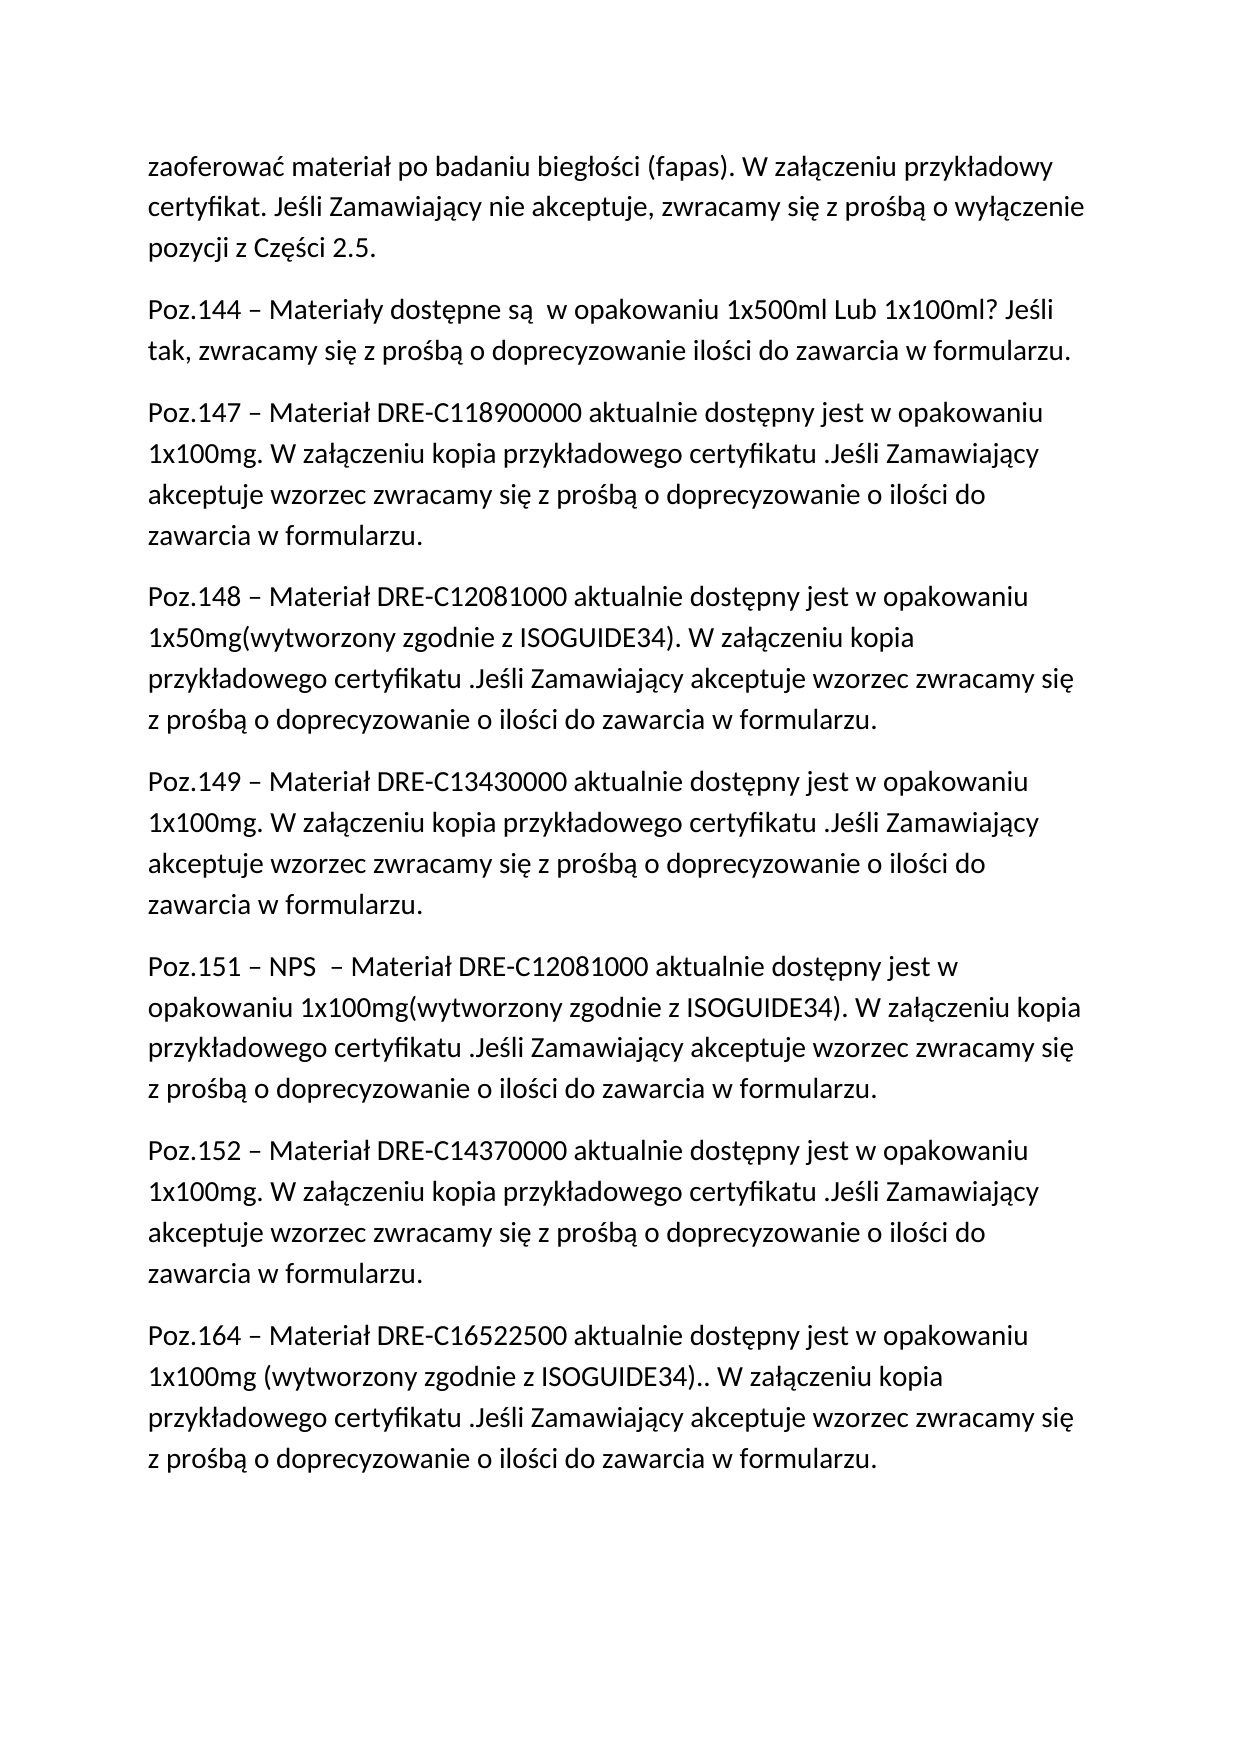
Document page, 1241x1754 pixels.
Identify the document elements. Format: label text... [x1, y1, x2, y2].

text Poz.147 – Materiał DRE-C118900000 aktualnie dostępny jest w opakowaniu 1x100mg. W załączeniu kopia przykładowego certyfikatu .Jeśli Zamawiający akceptuje wzorzec zwracamy się z prośbą o doprecyzowanie o ilości do zawarcia w formularzu. [148, 394, 1093, 552]
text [148, 148, 1093, 265]
text Poz.151 – NPS – Materiał DRE-C12081000 aktualnie dostępny jest w opakowaniu 1x100mg(wytworzony zgodnie z ISOGUIDE34). W załączeniu kopia przykładowego certyfikatu .Jeśli Zamawiający akceptuje wzorzec zwracamy się z prośbą o doprecyzowanie o ilości do zawarcia w formularzu. [148, 948, 1093, 1106]
text Poz.148 – Materiał DRE-C12081000 aktualnie dostępny jest w opakowaniu 1x50mg(wytworzony zgodnie z ISOGUIDE34). W załączeniu kopia przykładowego certyfikatu .Jeśli Zamawiający akceptuje wzorzec zwracamy się z prośbą o doprecyzowanie o ilości do zawarcia w formularzu. [148, 578, 1093, 737]
text Poz.144 – Materiały dostępne są w opakowaniu 1x500ml Lub 1x100ml? Jeśli tak, zwracamy się z prośbą o doprecyzowanie ilości do zawarcia w formularzu. [148, 291, 1093, 368]
text Poz.152 – Materiał DRE-C14370000 aktualnie dostępny jest w opakowaniu 1x100mg. W załączeniu kopia przykładowego certyfikatu .Jeśli Zamawiający akceptuje wzorzec zwracamy się z prośbą o doprecyzowanie o ilości do zawarcia w formularzu. [148, 1132, 1093, 1291]
text Poz.149 – Materiał DRE-C13430000 aktualnie dostępny jest w opakowaniu 1x100mg. W załączeniu kopia przykładowego certyfikatu .Jeśli Zamawiający akceptuje wzorzec zwracamy się z prośbą o doprecyzowanie o ilości do zawarcia w formularzu. [148, 763, 1093, 922]
text Poz.164 – Materiał DRE-C16522500 aktualnie dostępny jest w opakowaniu 1x100mg (wytworzony zgodnie z ISOGUIDE34).. W załączeniu kopia przykładowego certyfikatu .Jeśli Zamawiający akceptuje wzorzec zwracamy się z prośbą o doprecyzowanie o ilości do zawarcia w formularzu. [148, 1317, 1093, 1475]
